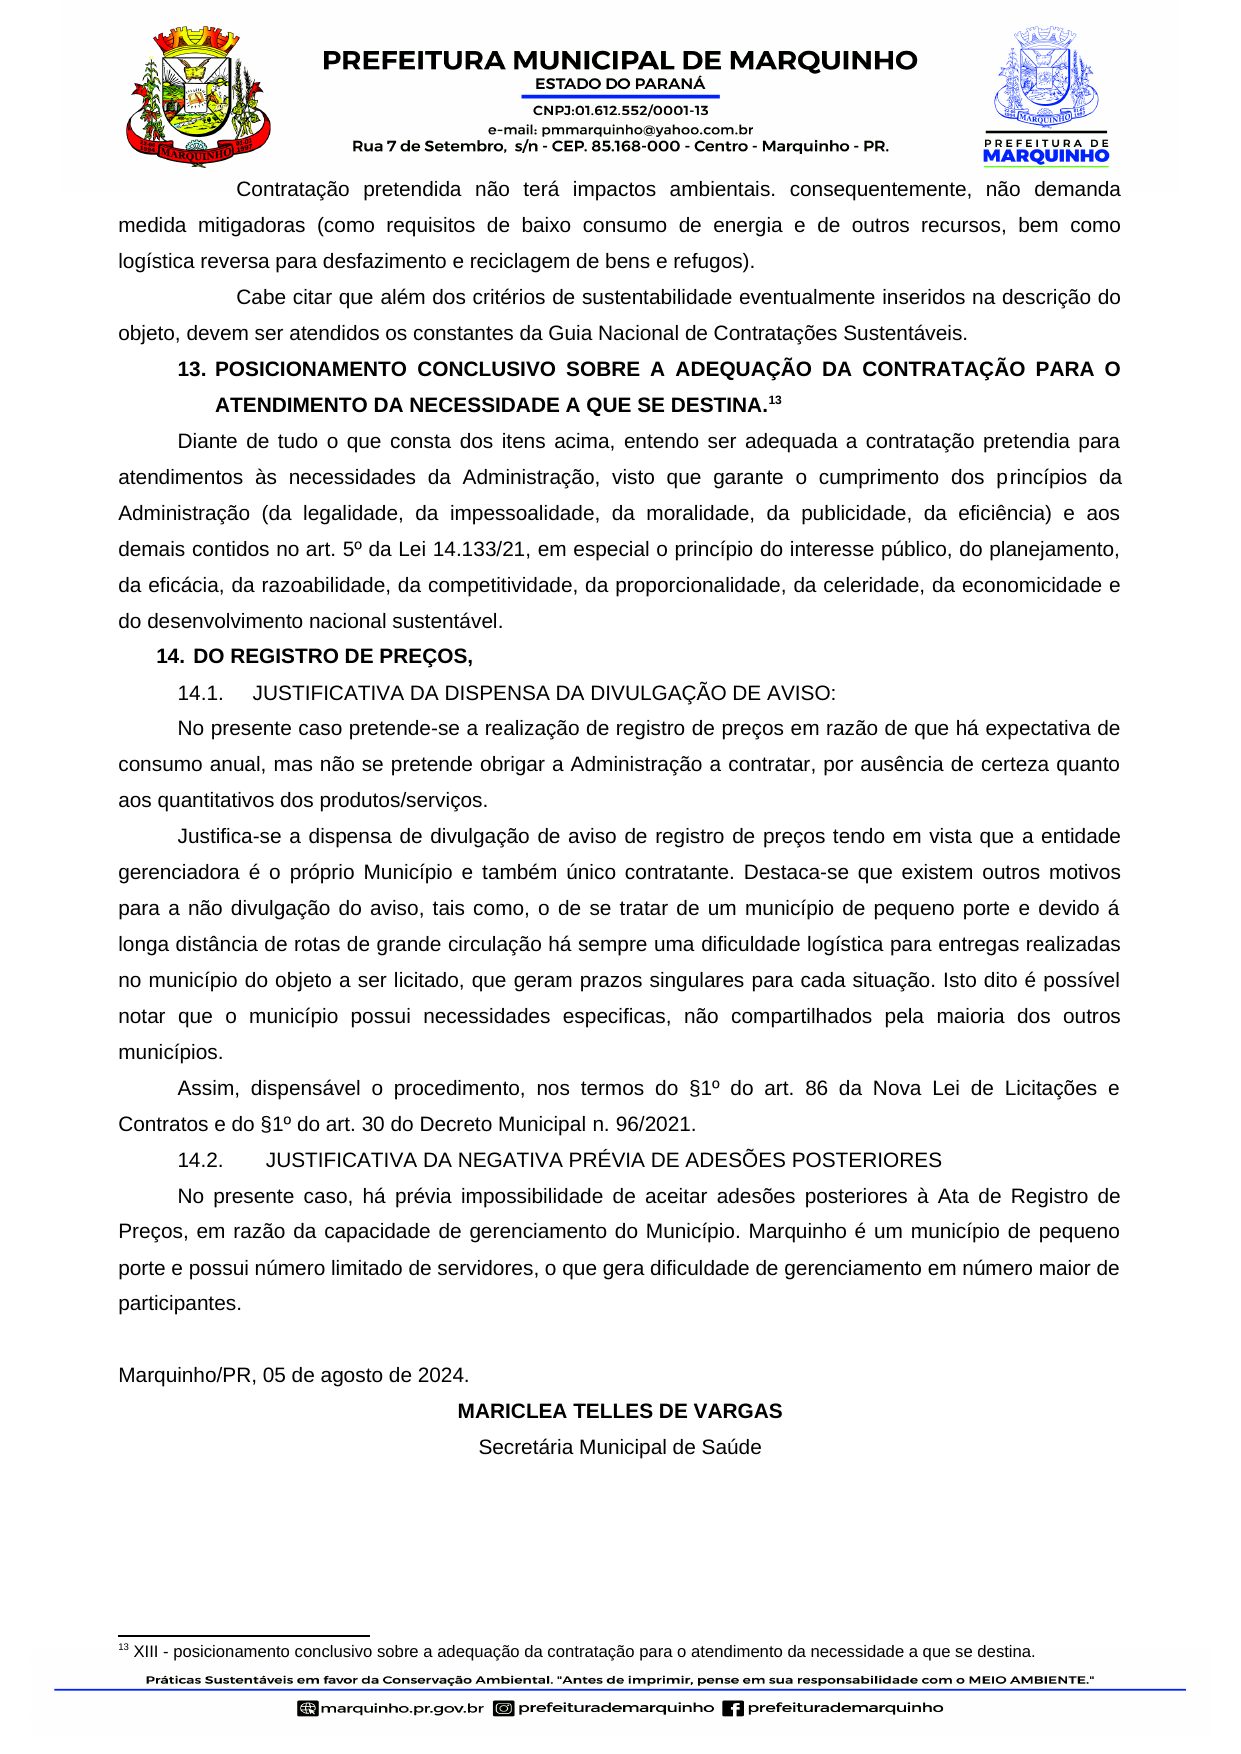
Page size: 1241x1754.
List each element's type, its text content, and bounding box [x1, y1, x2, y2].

text Diante de tudo o que consta dos itens acima, entendo ser adequada a contratação pretendia para atendimentos às necessidades da Administração, visto que garante o cumprimento dos princípios da Administração (da legalidade, da impessoalidade, da moralidade, da publicidade, da eficiência) e aos demais contidos no art. 5º da Lei 14.133/21, em especial o princípio do interesse público, do planejamento, da eficácia, da razoabilidade, da competitividade, da proporcionalidade, da celeridade, da economicidade e do desenvolvimento nacional sustentável. [118, 429, 1122, 632]
text DO REGISTRO DE PREÇOS, [156, 644, 1122, 668]
list No presente caso, há prévia impossibilidade de aceitar adesões posteriores à Ata de Registro de Preços, em razão da capacidade de gerenciamento do Município. Marquinho é um município de pequeno porte e possui número limitado de servidores, o que gera dificuldade de gerenciamento em número maior de participantes. [118, 1183, 1122, 1315]
text POSICIONAMENTO CONCLUSIVO SOBRE A ADEQUAÇÃO DA CONTRATAÇÃO PARA O ATENDIMENTO DA NECESSIDADE A QUE SE DESTINA. [177, 357, 1122, 417]
text Cabe citar que além dos critérios de sustentabilidade eventualmente inseridos na descrição do objeto, devem ser atendidos os constantes da Guia Nacional de Contratações Sustentáveis. [118, 285, 1122, 345]
list JUSTIFICATIVA DA NEGATIVA PRÉVIA DE ADESÕES POSTERIORES [118, 1147, 1122, 1171]
picture [60, 0, 1181, 191]
picture [30, 1647, 1210, 1742]
text MARICLEA TELLES DE VARGAS [118, 1399, 1122, 1423]
text Contratação pretendida não terá impactos ambientais. consequentemente, não demanda medida mitigadoras (como requisitos de baixo consumo de energia e de outros recursos, bem como logística reversa para desfazimento e reciclagem de bens e refugos). [118, 177, 1122, 273]
text Justifica-se a dispensa de divulgação de aviso de registro de preços tendo em vista que a entidade gerenciadora é o próprio Município e também único contratante. Destaca-se que existem outros motivos para a não divulgação do aviso, tais como, o de se tratar de um município de pequeno porte e devido á longa distância de rotas de grande circulação há sempre uma dificuldade logística para entregas realizadas no município do objeto a ser licitado, que geram prazos singulares para cada situação. Isto dito é possível notar que o município possui necessidades especificas, não compartilhados pela maioria dos outros municípios. [118, 824, 1122, 1064]
text Secretária Municipal de Saúde [118, 1435, 1122, 1459]
text No presente caso pretende-se a realização de registro de preços em razão de que há expectativa de consumo anual, mas não se pretende obrigar a Administração a contratar, por ausência de certeza quanto aos quantitativos dos produtos/serviços. [118, 716, 1122, 812]
text Marquinho/PR, 05 de agosto de 2024. [118, 1363, 1122, 1387]
list JUSTIFICATIVA DA DISPENSA DA DIVULGAÇÃO DE AVISO: [177, 680, 1122, 704]
text Assim, dispensável o procedimento, nos termos do §1º do art. 86 da Nova Lei de Licitações e Contratos e do §1º do art. 30 do Decreto Municipal n. 96/2021. [118, 1076, 1122, 1136]
